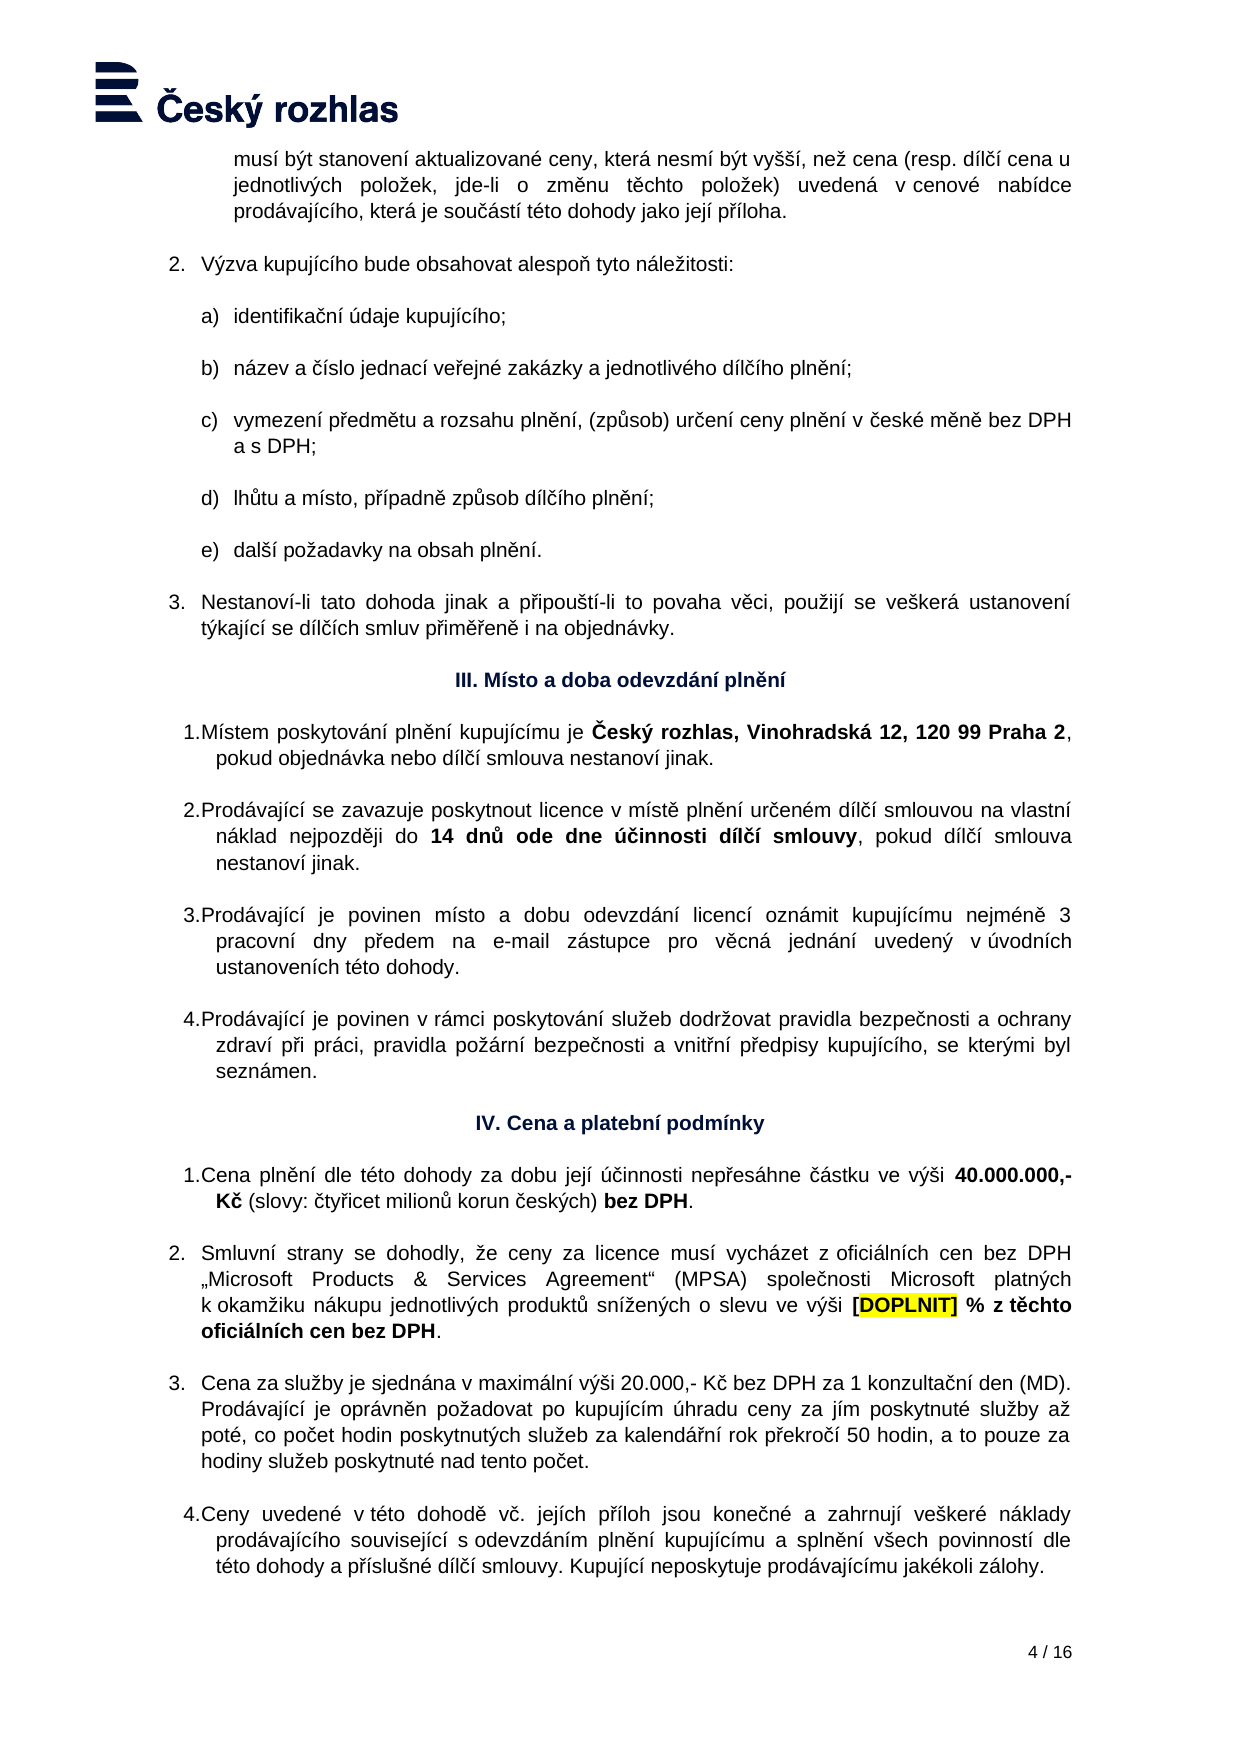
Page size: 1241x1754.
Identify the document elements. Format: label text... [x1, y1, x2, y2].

list lhůtu a místo, případně způsob dílčího plnění; [201, 484, 1072, 511]
picture [95, 62, 398, 128]
list Místem poskytování plnění kupujícímu je Český rozhlas, Vinohradská 12, 120 99 Praha 2, pokud objednávka nebo dílčí smlouva nestanoví jinak. [183, 719, 1072, 771]
subtitle Místo a doba odevzdání plnění [168, 667, 1072, 693]
list Nestanoví-li tato dohoda jinak a připouští-li to povaha věci, použijí se veškerá ustanovení týkající se dílčích smluv přiměřeně i na objednávky. [168, 589, 1072, 641]
list vymezení předmětu a rozsahu plnění, (způsob) určení ceny plnění v české měně bez DPH a s DPH; [201, 406, 1072, 458]
list Ceny uvedené v této dohodě vč. jejích příloh jsou konečné a zahrnují veškeré náklady prodávajícího související s odevzdáním plnění kupujícímu a splnění všech povinností dle této dohody a příslušné dílčí smlouvy. Kupující neposkytuje prodávajícímu jakékoli zálohy. [183, 1500, 1072, 1578]
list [201, 146, 1072, 224]
list Prodávající je povinen v rámci poskytování služeb dodržovat pravidla bezpečnosti a ochrany zdraví při práci, pravidla požární bezpečnosti a vnitřní předpisy kupujícího, se kterými byl seznámen. [183, 1005, 1072, 1083]
list další požadavky na obsah plnění. [201, 537, 1072, 563]
list Prodávající je povinen místo a dobu odevzdání licencí oznámit kupujícímu nejméně 3 pracovní dny předem na e-mail zástupce pro věcná jednání uvedený v úvodních ustanoveních této dohody. [183, 901, 1072, 979]
list Smluvní strany se dohodly, že ceny za licence musí vycházet z oficiálních cen bez DPH „Microsoft Products & Services Agreement“ (MPSA) společnosti Microsoft platných k okamžiku nákupu jednotlivých produktů snížených o slevu ve výši [DOPLNIT] % z těchto oficiálních cen bez DPH. [168, 1240, 1072, 1344]
subtitle Cena a platební podmínky [168, 1109, 1072, 1136]
list název a číslo jednací veřejné zakázky a jednotlivého dílčího plnění; [201, 354, 1072, 380]
list Výzva kupujícího bude obsahovat alespoň tyto náležitosti: [168, 250, 1072, 276]
list identifikační údaje kupujícího; [201, 302, 1072, 328]
list Prodávající se zavazuje poskytnout licence v místě plnění určeném dílčí smlouvou na vlastní náklad nejpozději do 14 dnů ode dne účinnosti dílčí smlouvy, pokud dílčí smlouva nestanoví jinak. [183, 797, 1072, 875]
list Cena za služby je sjednána v maximální výši 20.000,- Kč bez DPH za 1 konzultační den (MD). Prodávající je oprávněn požadovat po kupujícím úhradu ceny za jím poskytnuté služby až poté, co počet hodin poskytnutých služeb za kalendářní rok překročí 50 hodin, a to pouze za hodiny služeb poskytnuté nad tento počet. [168, 1370, 1072, 1474]
list Cena plnění dle této dohody za dobu její účinnosti nepřesáhne částku ve výši 40.000.000,- Kč (slovy: čtyřicet milionů korun českých) bez DPH. [183, 1162, 1072, 1214]
